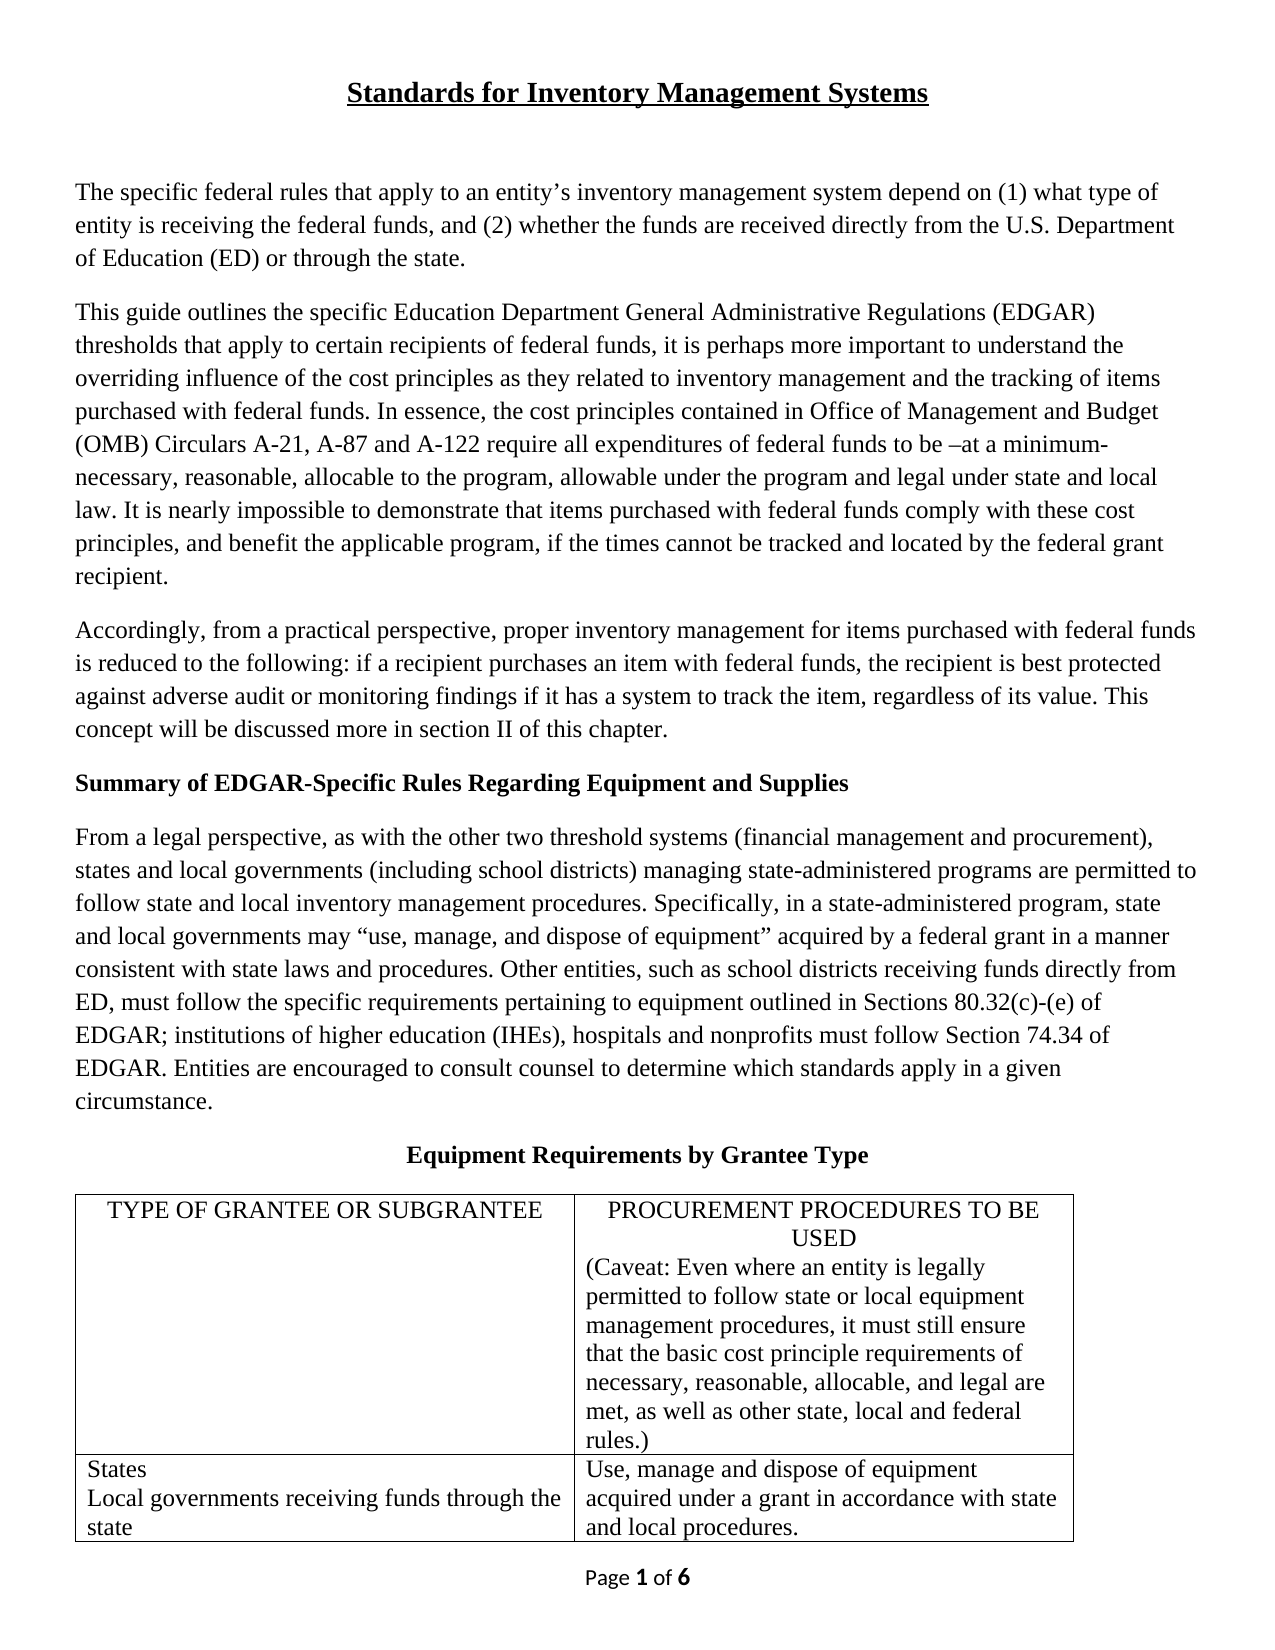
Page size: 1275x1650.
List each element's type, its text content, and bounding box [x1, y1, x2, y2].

table_cell States Local governments receiving funds through the state [76, 1455, 574, 1541]
text Summary of EDGAR-Specific Rules Regarding Equipment and Supplies [75, 768, 1200, 797]
text Standards for Inventory Management Systems [75, 75, 1200, 108]
text The specific federal rules that apply to an entity’s inventory management system depend on (1) what type of entity is receiving the federal funds, and (2) whether the funds are received directly from the U.S. Department of Education (ED) or through the state. [75, 177, 1200, 272]
text This guide outlines the specific Education Department General Administrative Regulations (EDGAR) thresholds that apply to certain recipients of federal funds, it is perhaps more important to understand the overriding influence of the cost principles as they related to inventory management and the tracking of items purchased with federal funds. In essence, the cost principles contained in Office of Management and Budget (OMB) Circulars A-21, A-87 and A-122 require all expenditures of federal funds to be –at a minimum-necessary, reasonable, allocable to the program, allowable under the program and legal under state and local law. It is nearly impossible to demonstrate that items purchased with federal funds comply with these cost principles, and benefit the applicable program, if the times cannot be tracked and located by the federal grant recipient. [75, 297, 1200, 590]
table_header TYPE OF GRANTEE OR SUBGRANTEE [76, 1195, 574, 1453]
text From a legal perspective, as with the other two threshold systems (financial management and procurement), states and local governments (including school districts) managing state-administered programs are permitted to follow state and local inventory management procedures. Specifically, in a state-administered program, state and local governments may “use, manage, and dispose of equipment” acquired by a federal grant in a manner consistent with state laws and procedures. Other entities, such as school districts receiving funds directly from ED, must follow the specific requirements pertaining to equipment outlined in Sections 80.32(c)-(e) of EDGAR; institutions of higher education (IHEs), hospitals and nonprofits must follow Section 74.34 of EDGAR. Entities are encouraged to consult counsel to determine which standards apply in a given circumstance. [75, 822, 1200, 1115]
text Accordingly, from a practical perspective, proper inventory management for items purchased with federal funds is reduced to the following: if a recipient purchases an item with federal funds, the recipient is best protected against adverse audit or monitoring findings if it has a system to track the item, regardless of its value. This concept will be discussed more in section II of this chapter. [75, 615, 1200, 743]
table_header PROCUREMENT PROCEDURES TO BE USED (Caveat: Even where an entity is legally permitted to follow state or local equipment management procedures, it must still ensure that the basic cost principle requirements of necessary, reasonable, allocable, and legal are met, as well as other state, local and federal rules.) [575, 1195, 1073, 1453]
text Equipment Requirements by Grantee Type [75, 1140, 1200, 1169]
table_cell Use, manage and dispose of equipment acquired under a grant in accordance with state and local procedures. [575, 1455, 1073, 1541]
